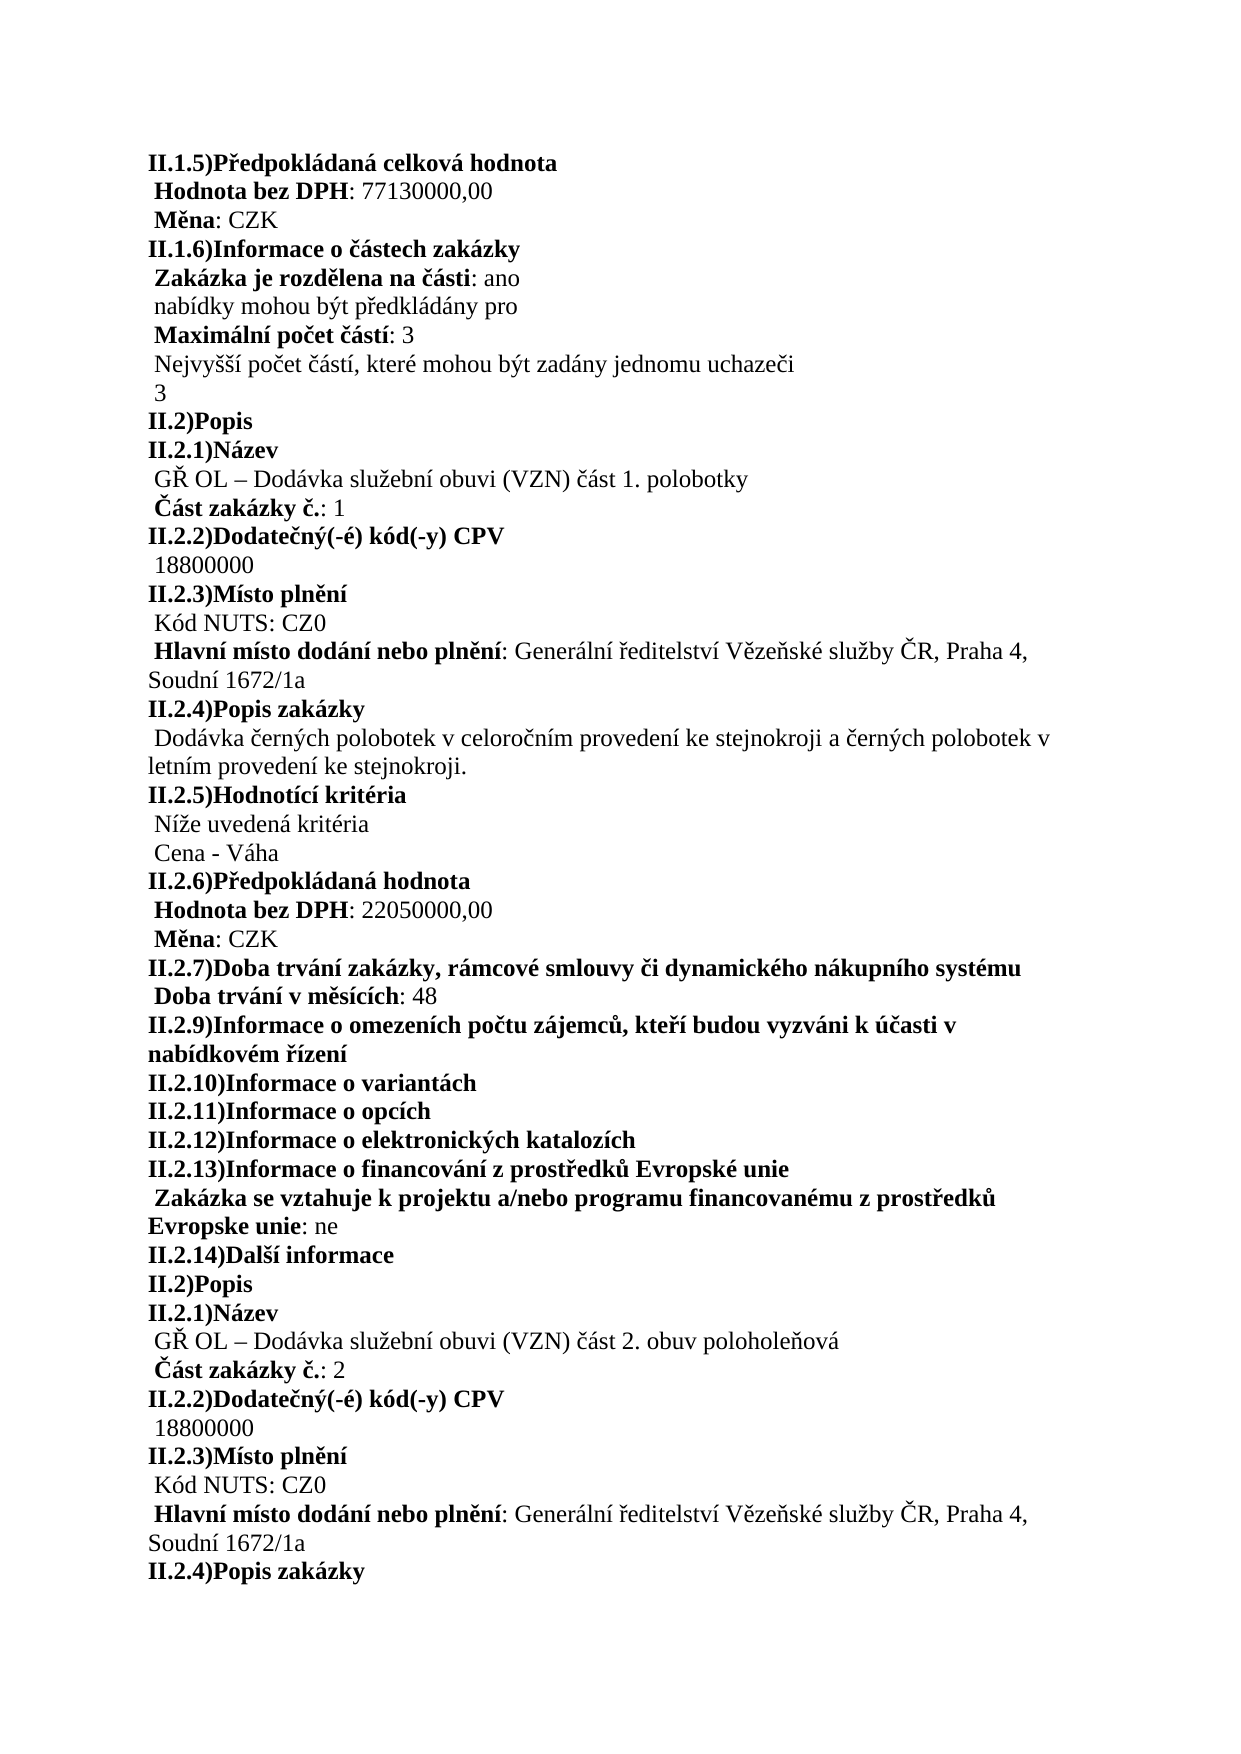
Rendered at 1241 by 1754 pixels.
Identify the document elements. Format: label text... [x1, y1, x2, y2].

text II.2.14)Další informace [148, 1240, 1093, 1269]
text II.1.5)Předpokládaná celková hodnota [148, 148, 1093, 176]
text Maximální počet částí: 3 [148, 320, 1093, 349]
text II.2.3)Místo plnění [148, 1441, 1093, 1470]
text 18800000 [148, 1413, 1093, 1441]
text Doba trvání v měsících: 48 [148, 981, 1093, 1010]
text II.2)Popis [148, 406, 1093, 435]
text 18800000 [148, 550, 1093, 579]
text II.2)Popis [148, 1269, 1093, 1298]
text II.2.7)Doba trvání zakázky, rámcové smlouvy či dynamického nákupního systému [148, 953, 1093, 981]
text Hodnota bez DPH: 22050000,00 [148, 895, 1093, 924]
text II.2.2)Dodatečný(-é) kód(-y) CPV [148, 1384, 1093, 1413]
text GŘ OL – Dodávka služební obuvi (VZN) část 2. obuv poloholeňová [148, 1326, 1093, 1355]
text II.2.6)Předpokládaná hodnota [148, 866, 1093, 895]
text II.2.9)Informace o omezeních počtu zájemců, kteří budou vyzváni k účasti v nabídkovém řízení [148, 1010, 1093, 1068]
text Kód NUTS: CZ0 [148, 1470, 1093, 1499]
text Hlavní místo dodání nebo plnění: Generální ředitelství Vězeňské služby ČR, Praha 4, Soudní 1672/1a [148, 1499, 1093, 1556]
text Níže uvedená kritéria [148, 809, 1093, 838]
text II.1.6)Informace o částech zakázky [148, 234, 1093, 263]
text Dodávka černých polobotek v celoročním provedení ke stejnokroji a černých polobotek v letním provedení ke stejnokroji. [148, 723, 1093, 780]
text Zakázka je rozdělena na části: ano [148, 263, 1093, 291]
text II.2.5)Hodnotící kritéria [148, 780, 1093, 809]
text Část zakázky č.: 1 [148, 493, 1093, 521]
text II.2.4)Popis zakázky [148, 694, 1093, 723]
text 3 [148, 378, 1093, 406]
text Měna: CZK [148, 924, 1093, 953]
text II.2.12)Informace o elektronických katalozích [148, 1125, 1093, 1154]
text nabídky mohou být předkládány pro [148, 291, 1093, 320]
text II.2.1)Název [148, 1298, 1093, 1326]
text Hodnota bez DPH: 77130000,00 [148, 176, 1093, 205]
text II.2.10)Informace o variantách [148, 1068, 1093, 1096]
text Hlavní místo dodání nebo plnění: Generální ředitelství Vězeňské služby ČR, Praha 4, Soudní 1672/1a [148, 636, 1093, 694]
text II.2.4)Popis zakázky [148, 1556, 1093, 1585]
text Část zakázky č.: 2 [148, 1355, 1093, 1384]
text Cena - Váha [148, 838, 1093, 866]
text II.2.2)Dodatečný(-é) kód(-y) CPV [148, 521, 1093, 550]
text Zakázka se vztahuje k projektu a/nebo programu financovanému z prostředků Evropske unie: ne [148, 1183, 1093, 1240]
text II.2.13)Informace o financování z prostředků Evropské unie [148, 1154, 1093, 1183]
text II.2.1)Název [148, 435, 1093, 464]
text Kód NUTS: CZ0 [148, 608, 1093, 636]
text Nejvyšší počet částí, které mohou být zadány jednomu uchazeči [148, 349, 1093, 378]
text II.2.3)Místo plnění [148, 579, 1093, 608]
text II.2.11)Informace o opcích [148, 1096, 1093, 1125]
text GŘ OL – Dodávka služební obuvi (VZN) část 1. polobotky [148, 464, 1093, 493]
text Měna: CZK [148, 205, 1093, 234]
